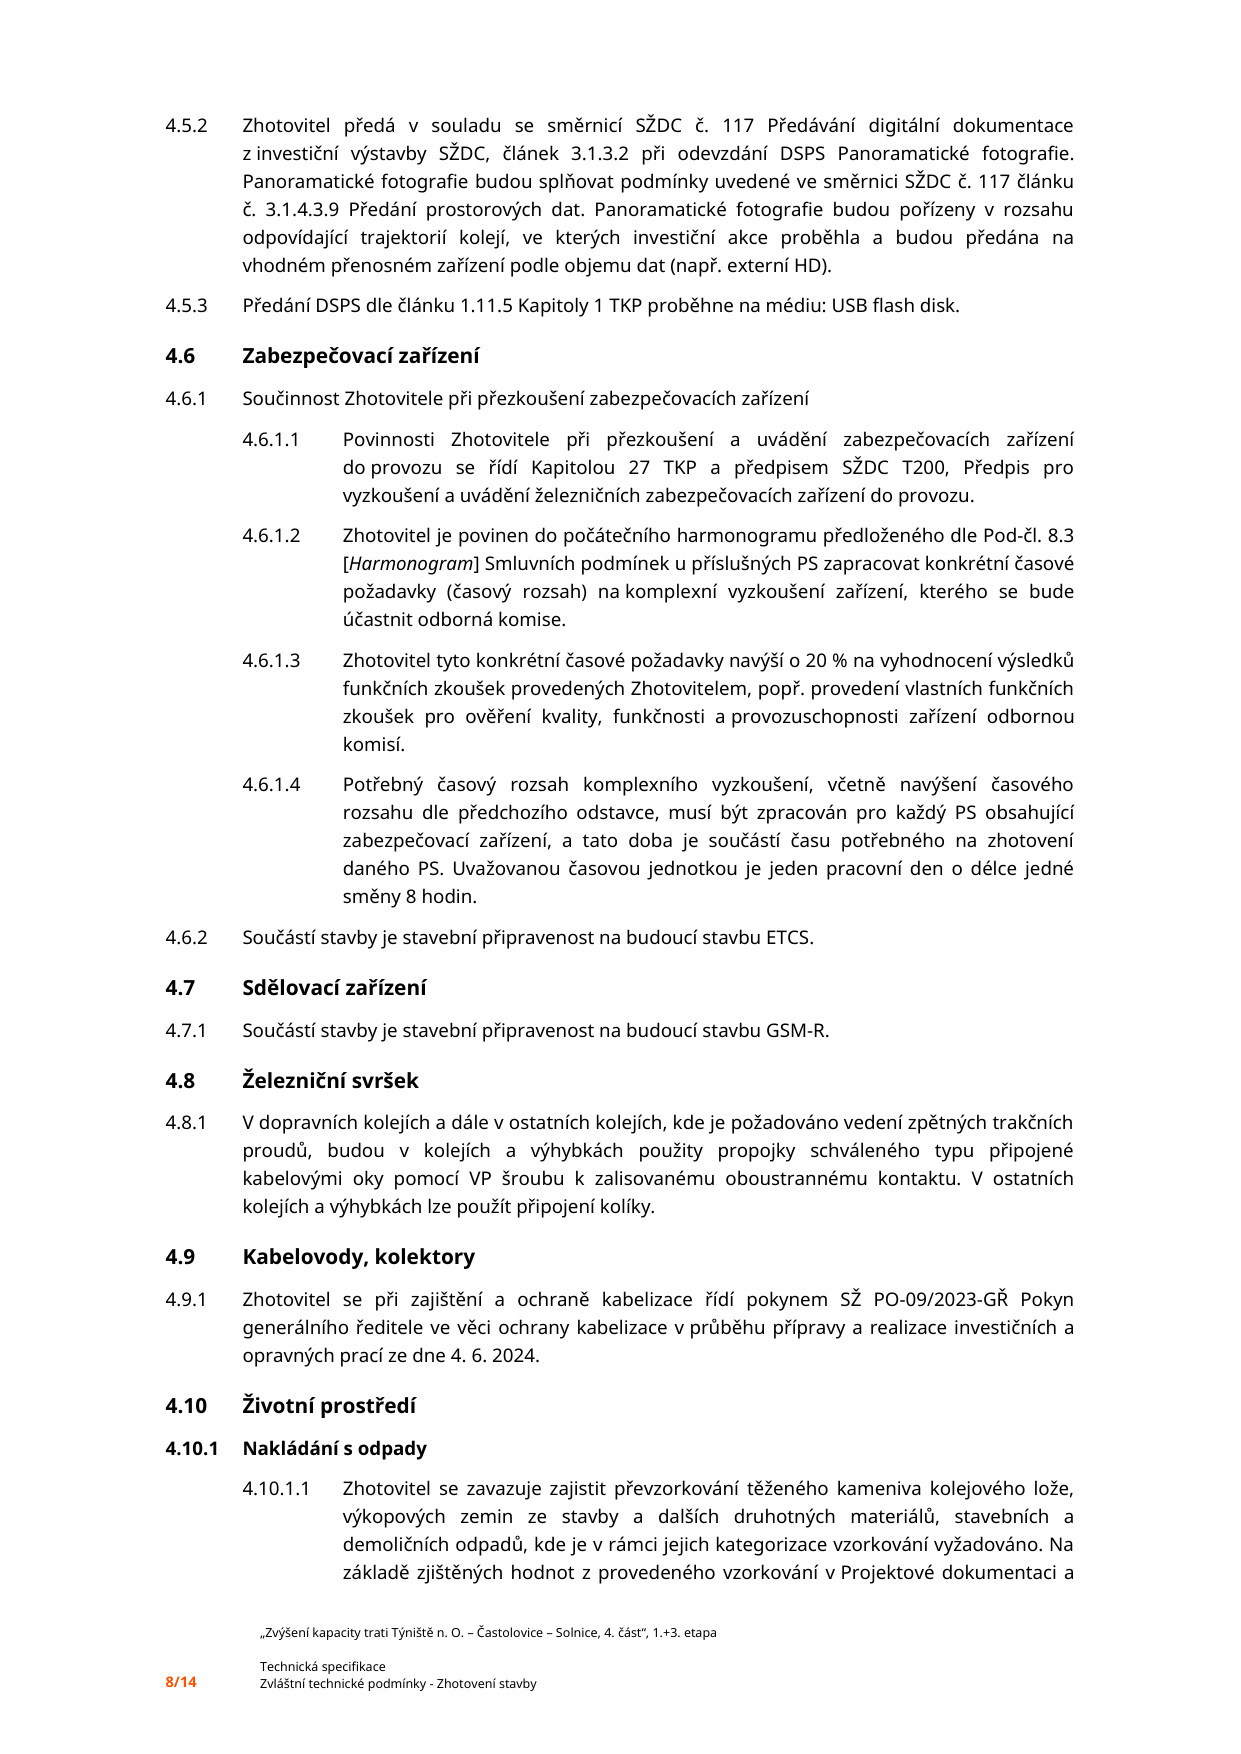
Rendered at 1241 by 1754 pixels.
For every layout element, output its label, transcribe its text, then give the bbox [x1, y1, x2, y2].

text Zhotovitel tyto konkrétní časové požadavky navýší o 20 % na vyhodnocení výsledků funkčních zkoušek provedených Zhotovitelem, popř. provedení vlastních funkčních zkoušek pro ověření kvality, funkčnosti a provozuschopnosti zařízení odbornou komisí. [242, 647, 1075, 757]
text Zhotovitel je povinen do počátečního harmonogramu předloženého dle Pod-čl. 8.3 [Harmonogram] Smluvních podmínek u příslušných PS zapracovat konkrétní časové požadavky (časový rozsah) na komplexní vyzkoušení zařízení, kterého se bude účastnit odborná komise. [242, 522, 1075, 632]
text Životní prostředí [165, 1391, 1075, 1419]
text V dopravních kolejích a dále v ostatních kolejích, kde je požadováno vedení zpětných trakčních proudů, budou v kolejích a výhybkách použity propojky schváleného typu připojené kabelovými oky pomocí VP šroubu k zalisovanému oboustrannému kontaktu. V ostatních kolejích a výhybkách lze použít připojení kolíky. [165, 1109, 1075, 1219]
text Železniční svršek [165, 1066, 1075, 1094]
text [242, 1475, 1075, 1585]
text Zabezpečovací zařízení [165, 342, 1075, 370]
text Nakládání s odpady [165, 1435, 1075, 1460]
text Kabelovody, kolektory [165, 1242, 1075, 1271]
text Sdělovací zařízení [165, 973, 1075, 1002]
text Součinnost Zhotovitele při přezkoušení zabezpečovacích zařízení [165, 385, 1075, 411]
text Zhotovitel předá v souladu se směrnicí SŽDC č. 117 Předávání digitální dokumentace z investiční výstavby SŽDC, článek 3.1.3.2 při odevzdání DSPS Panoramatické fotografie. Panoramatické fotografie budou splňovat podmínky uvedené ve směrnici SŽDC č. 117 článku č. 3.1.4.3.9 Předání prostorových dat. Panoramatické fotografie budou pořízeny v rozsahu odpovídající trajektorií kolejí, ve kterých investiční akce proběhla a budou předána na vhodném přenosném zařízení podle objemu dat (např. externí HD). [165, 112, 1075, 278]
text Součástí stavby je stavební připravenost na budoucí stavbu GSM-R. [165, 1017, 1075, 1042]
text Zhotovitel se při zajištění a ochraně kabelizace řídí pokynem SŽ PO-09/2023-GŘ Pokyn generálního ředitele ve věci ochrany kabelizace v průběhu přípravy a realizace investičních a opravných prací ze dne 4. 6. 2024. [165, 1286, 1075, 1368]
text Potřebný časový rozsah komplexního vyzkoušení, včetně navýšení časového rozsahu dle předchozího odstavce, musí být zpracován pro každý PS obsahující zabezpečovací zařízení, a tato doba je součástí času potřebného na zhotovení daného PS. Uvažovanou časovou jednotkou je jeden pracovní den o délce jedné směny 8 hodin. [242, 772, 1075, 909]
text Součástí stavby je stavební připravenost na budoucí stavbu ETCS. [165, 924, 1075, 950]
text Povinnosti Zhotovitele při přezkoušení a uvádění zabezpečovacích zařízení do provozu se řídí Kapitolou 27 TKP a předpisem SŽDC T200, Předpis pro vyzkoušení a uvádění železničních zabezpečovacích zařízení do provozu. [242, 426, 1075, 507]
text Předání DSPS dle článku 1.11.5 Kapitoly 1 TKP proběhne na médiu: USB flash disk. [165, 293, 1075, 318]
